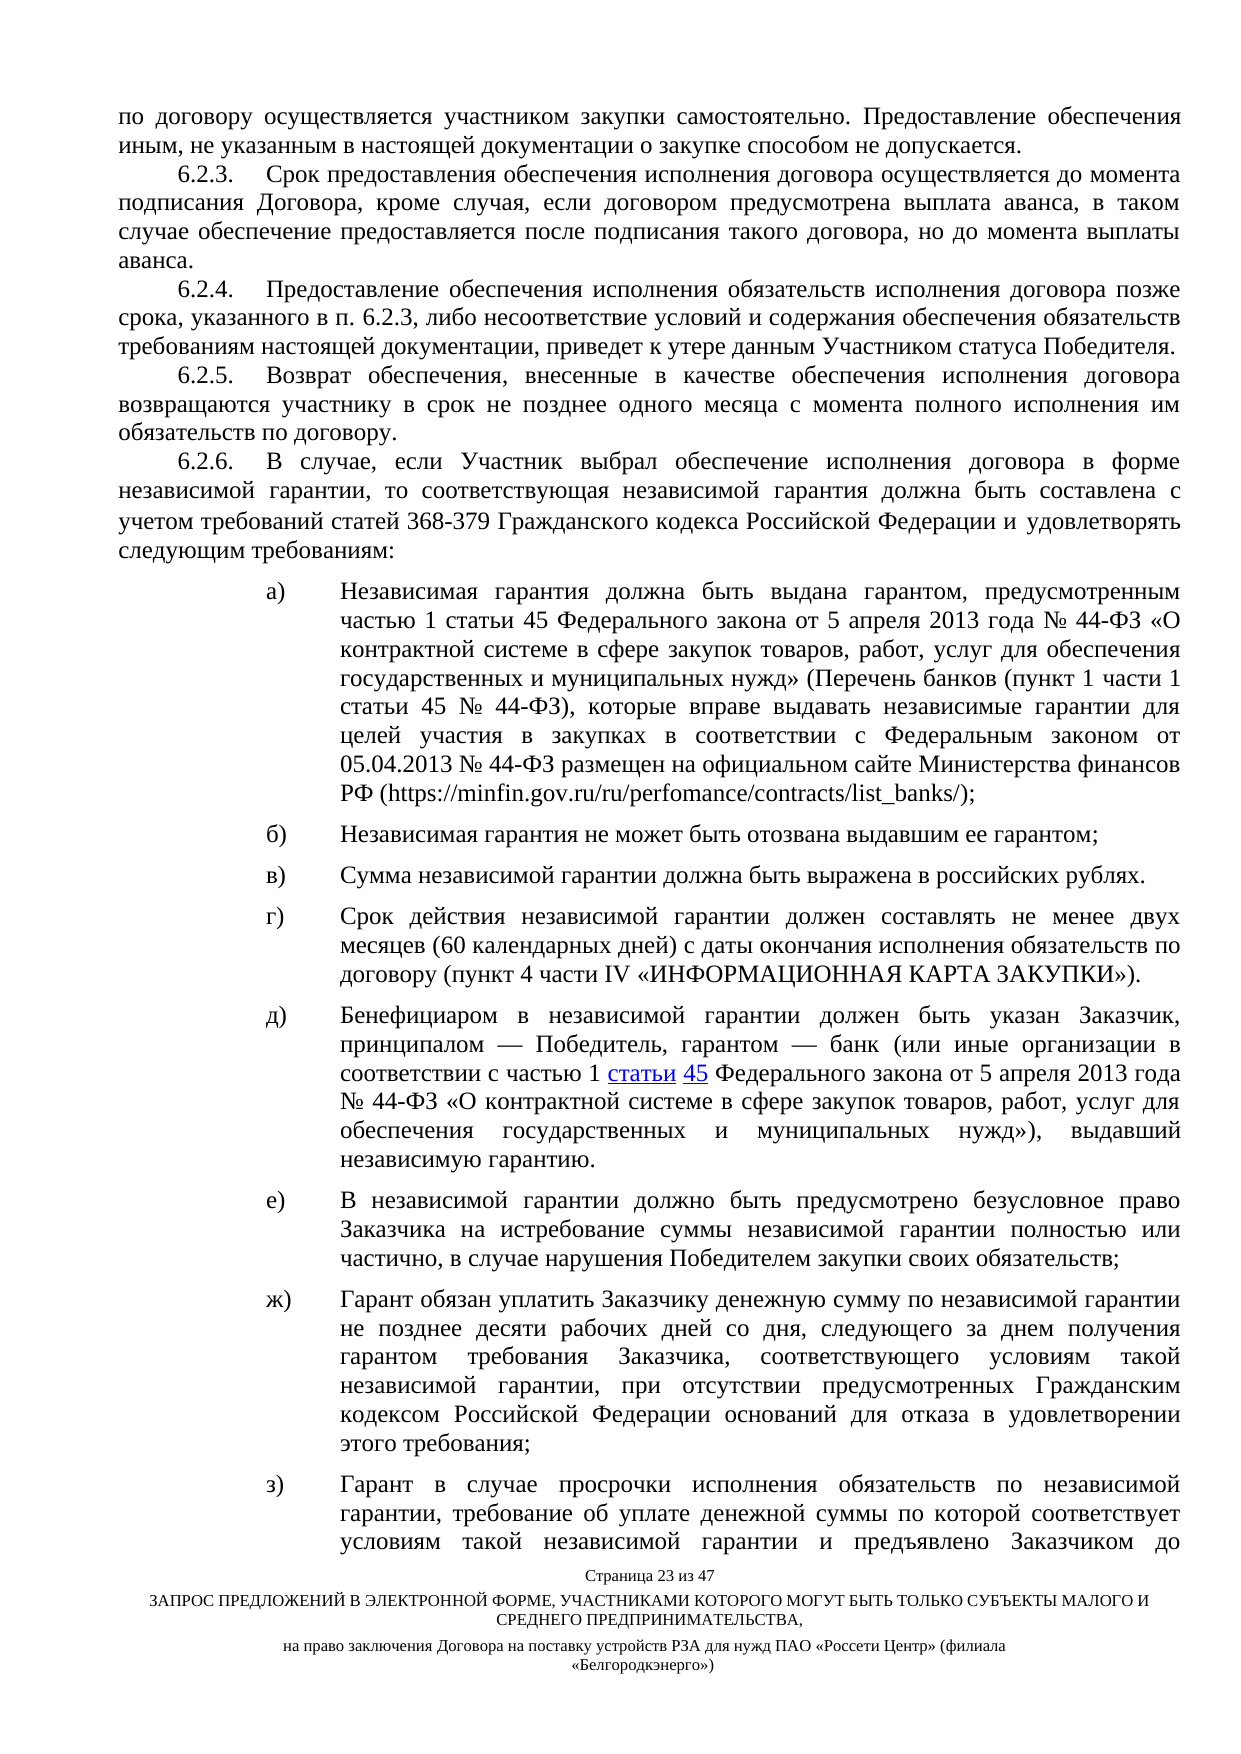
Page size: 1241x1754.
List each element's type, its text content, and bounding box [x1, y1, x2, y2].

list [266, 1469, 1181, 1555]
subtitle Возврат обеспечения, внесенные в качестве обеспечения исполнения договора возвращаются участнику в срок не позднее одного месяца с момента полного исполнения им обязательств по договору. [118, 360, 1181, 446]
list Независимая гарантия должна быть выдана гарантом, предусмотренным частью 1 статьи 45 Федерального закона от 5 апреля 2013 года № 44-ФЗ «О контрактной системе в сфере закупок товаров, работ, услуг для обеспечения государственных и муниципальных нужд» (Перечень банков (пункт 1 части 1 статьи 45 № 44-ФЗ), которые вправе выдавать независимые гарантии для целей участия в закупках в соответствии с Федеральным законом от 05.04.2013 № 44-ФЗ размещен на официальном сайте Министерства финансов РФ (https://minfin.gov.ru/ru/perfomance/contracts/list_banks/); [266, 576, 1181, 806]
list В независимой гарантии должно быть предусмотрено безусловное право Заказчика на истребование суммы независимой гарантии полностью или частично, в случае нарушения Победителем закупки своих обязательств; [266, 1185, 1181, 1271]
list Бенефициаром в независимой гарантии должен быть указан Заказчик, принципалом — Победитель, гарантом — банк (или иные организации в соответствии с частью 1 статьи 45 Федерального закона от 5 апреля 2013 года № 44-ФЗ «О контрактной системе в сфере закупок товаров, работ, услуг для обеспечения государственных и муниципальных нужд»), выдавший независимую гарантию. [266, 1000, 1181, 1173]
list Срок действия независимой гарантии должен составлять не менее двух месяцев (60 календарных дней) с даты окончания исполнения обязательств по договору (пункт 4 части IV «ИНФОРМАЦИОННАЯ КАРТА ЗАКУПКИ»). [266, 901, 1181, 988]
subtitle Предоставление обеспечения исполнения обязательств исполнения договора позже срока, указанного в п. 6.2.3, либо несоответствие условий и содержания обеспечения обязательств требованиям настоящей документации, приведет к утере данным Участником статуса Победителя. [118, 274, 1181, 360]
list Гарант обязан уплатить Заказчику денежную сумму по независимой гарантии не позднее десяти рабочих дней со дня, следующего за днем получения гарантом требования Заказчика, соответствующего условиям такой независимой гарантии, при отсутствии предусмотренных Гражданским кодексом Российской Федерации оснований для отказа в удовлетворении этого требования; [266, 1284, 1181, 1456]
list Независимая гарантия не может быть отозвана выдавшим ее гарантом; [266, 819, 1181, 848]
subtitle Срок предоставления обеспечения исполнения договора осуществляется до момента подписания Договора, кроме случая, если договором предусмотрена выплата аванса, в таком случае обеспечение предоставляется после подписания такого договора, но до момента выплаты аванса. [118, 159, 1181, 274]
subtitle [118, 101, 1181, 159]
list Сумма независимой гарантии должна быть выражена в российских рублях. [266, 860, 1181, 889]
subtitle В случае, если Участник выбрал обеспечение исполнения договора в форме независимой гарантии, то соответствующая независимой гарантия должна быть составлена с учетом требований статей 368-379 Гражданского кодекса Российской Федерации и удовлетворять следующим требованиям: [118, 446, 1181, 564]
